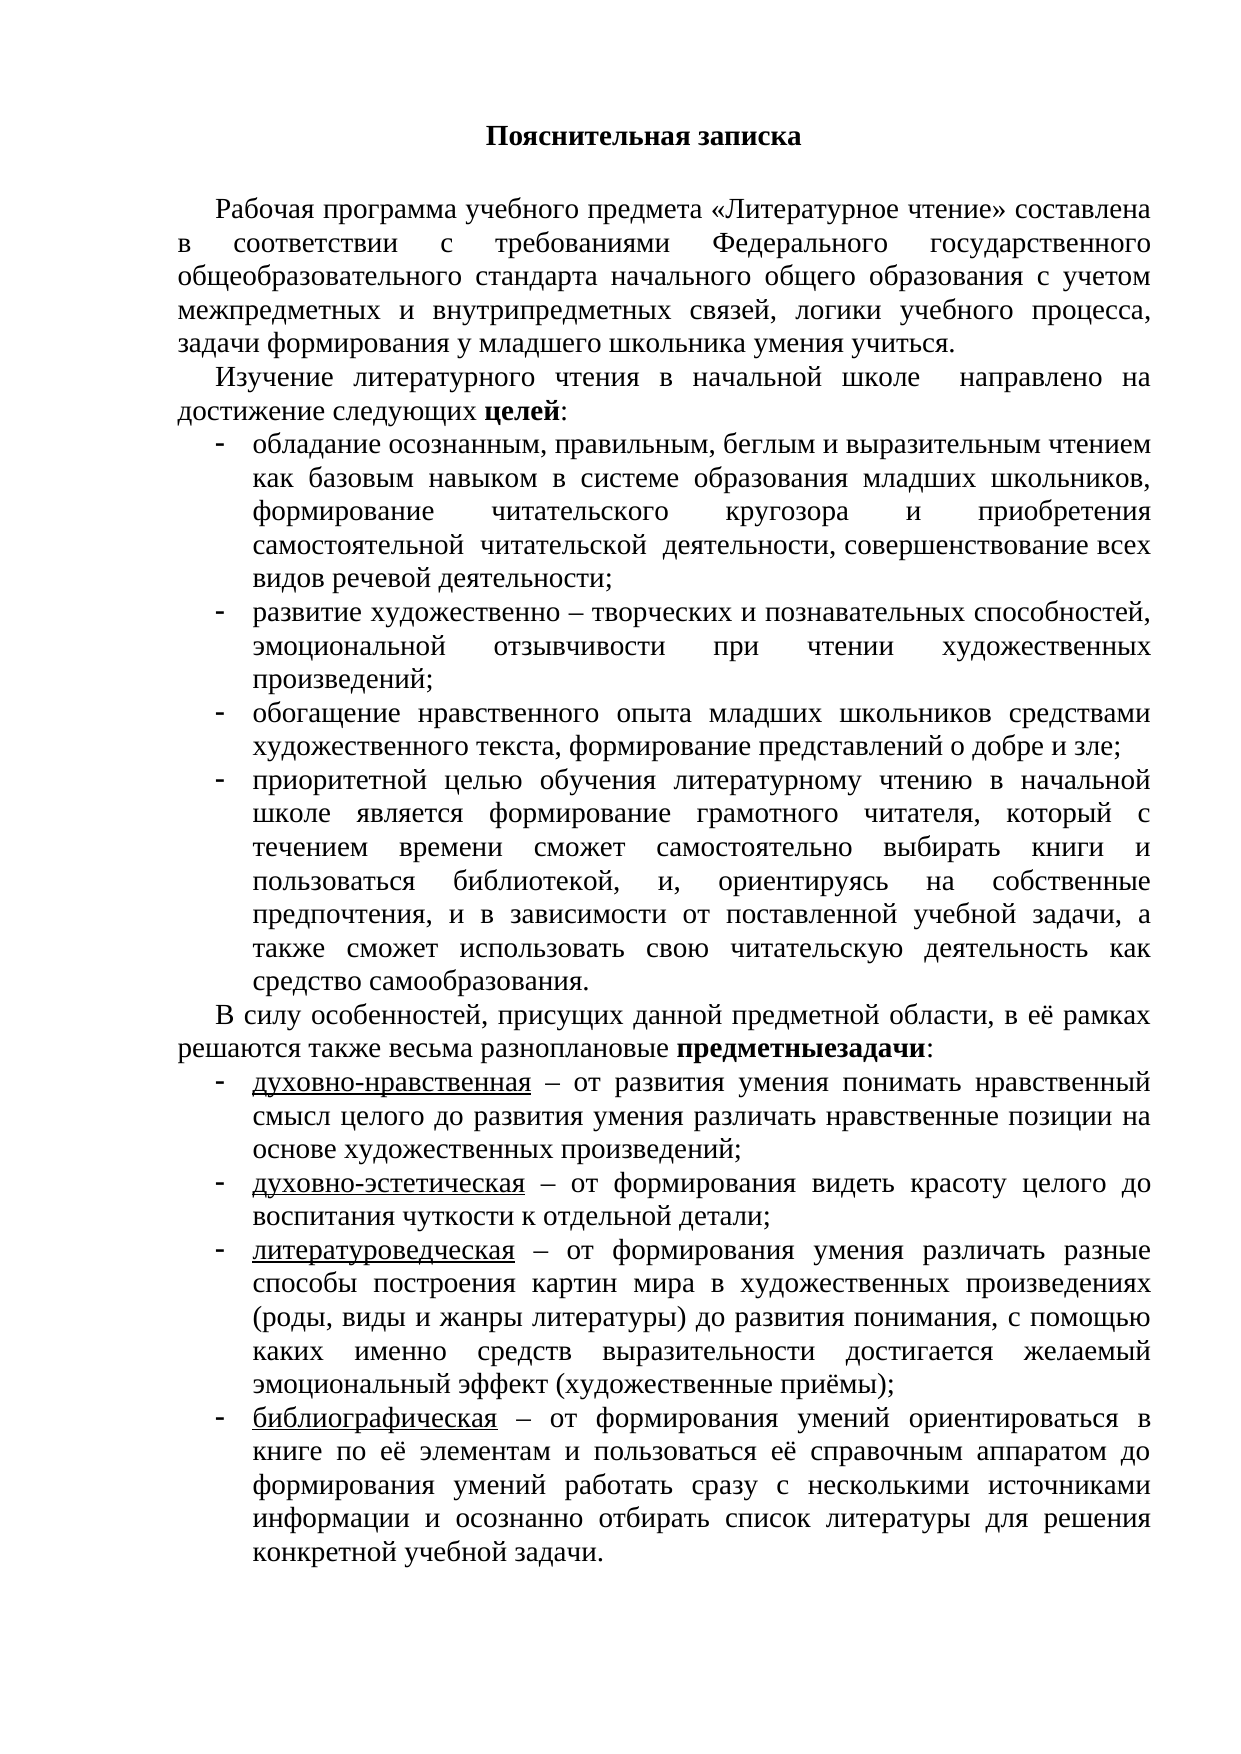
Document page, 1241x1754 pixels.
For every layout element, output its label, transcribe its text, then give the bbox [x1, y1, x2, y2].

subtitle Пояснительная записка [177, 118, 1152, 152]
list развитие художественно – творческих и познавательных способностей, эмоциональной отзывчивости при чтении художественных произведений; [215, 594, 1152, 695]
text Рабочая программа учебного предмета «Литературное чтение» составлена в соответствии с требованиями Федерального государственного общеобразовательного стандарта начального общего образования с учетом межпредметных и внутрипредметных связей, логики учебного процесса, задачи формирования у младшего школьника умения учиться. [177, 191, 1152, 359]
list приоритетной целью обучения литературному чтению в начальной школе является формирование грамотного читателя, который с течением времени сможет самостоятельно выбирать книги и пользоваться библиотекой, и, ориентируясь на собственные предпочтения, и в зависимости от поставленной учебной задачи, а также сможет использовать свою читательскую деятельность как средство самообразования. [215, 762, 1152, 997]
list обладание осознанным, правильным, беглым и выразительным чтением как базовым навыком в системе образования младших школьников, формирование читательского кругозора и приобретения самостоятельной читательской деятельности, совершенствование всех видов речевой деятельности; [215, 426, 1152, 594]
text Изучение литературного чтения в начальной школе направлено на достижение следующих целей: [177, 359, 1152, 426]
list духовно-нравственная – от развития умения понимать нравственный смысл целого до развития умения различать нравственные позиции на основе художественных произведений; [215, 1064, 1152, 1165]
list духовно-эстетическая – от формирования видеть красоту целого до воспитания чуткости к отдельной детали; [215, 1165, 1152, 1232]
list обогащение нравственного опыта младших школьников средствами художественного текста, формирование представлений о добре и зле; [215, 695, 1152, 762]
list библиографическая – от формирования умений ориентироваться в книге по её элементам и пользоваться её справочным аппаратом до формирования умений работать сразу с несколькими источниками информации и осознанно отбирать список литературы для решения конкретной учебной задачи. [215, 1400, 1152, 1567]
list литературоведческая – от формирования умения различать разные способы построения картин мира в художественных произведениях (роды, виды и жанры литературы) до развития понимания, с помощью каких именно средств выразительности достигается желаемый эмоциональный эффект (художественные приёмы); [215, 1232, 1152, 1400]
text В силу особенностей, присущих данной предметной области, в её рамках решаются также весьма разноплановые предметныезадачи: [177, 997, 1152, 1064]
